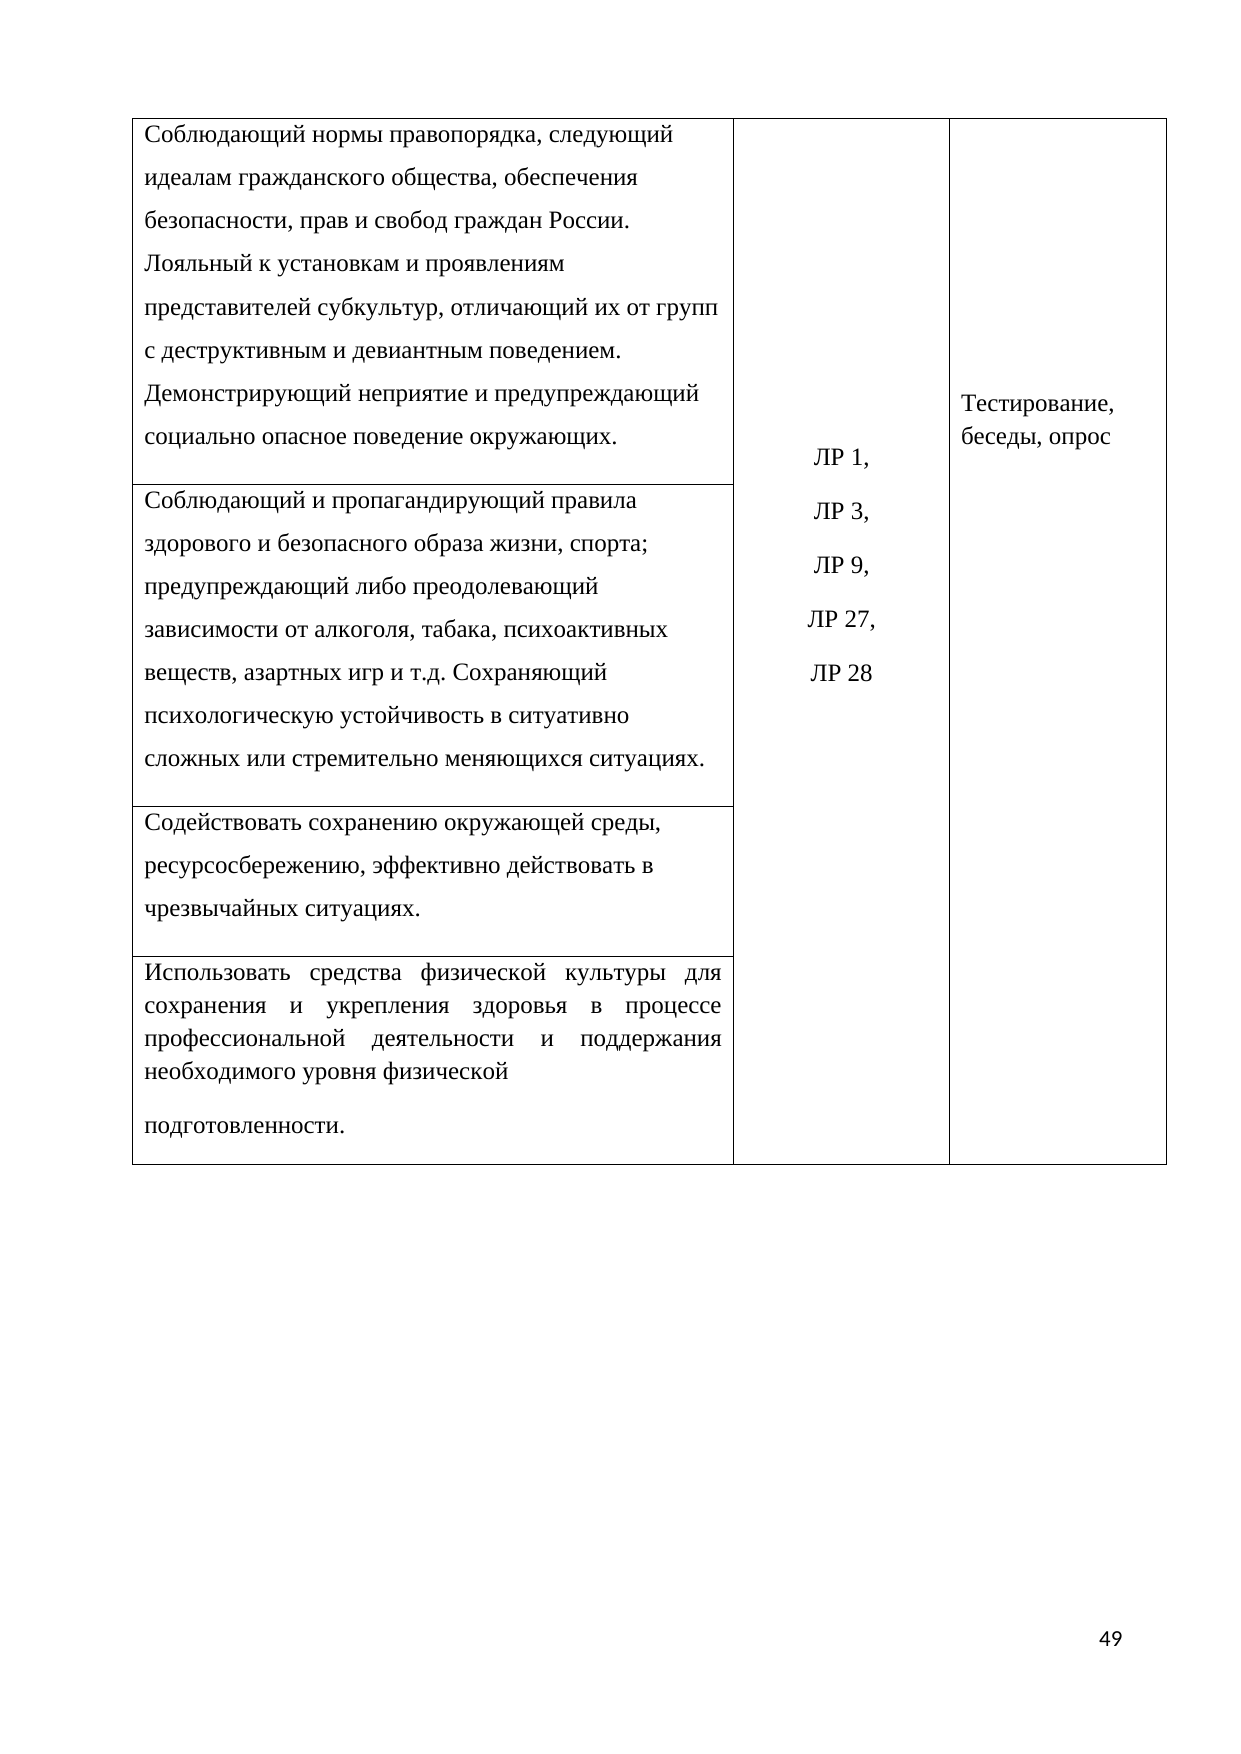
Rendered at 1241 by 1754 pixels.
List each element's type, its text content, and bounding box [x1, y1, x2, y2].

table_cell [734, 119, 949, 1164]
table_cell Соблюдающий и пропагандирующий правила здорового и безопасного образа жизни, спорта; предупреждающий либо преодолевающий зависимости от алкоголя, табака, психоактивных веществ, азартных игр и т.д. Сохраняющий психологическую устойчивость в ситуативно сложных или стремительно меняющихся ситуациях. [133, 485, 733, 806]
table_cell Использовать средства физической культуры для сохранения и укрепления здоровья в процессе профессиональной деятельности и поддержания необходимого уровня физической подготовленности. [133, 957, 733, 1164]
table_cell Соблюдающий нормы правопорядка, следующий идеалам гражданского общества, обеспечения безопасности, прав и свобод граждан России. Лояльный к установкам и проявлениям представителей субкультур, отличающий их от групп с деструктивным и девиантным поведением. Демонстрирующий неприятие и предупреждающий социально опасное поведение окружающих. [133, 119, 733, 484]
table_cell Содействовать сохранению окружающей среды, ресурсосбережению, эффективно действовать в чрезвычайных ситуациях. [133, 807, 733, 956]
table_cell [950, 119, 1166, 1164]
